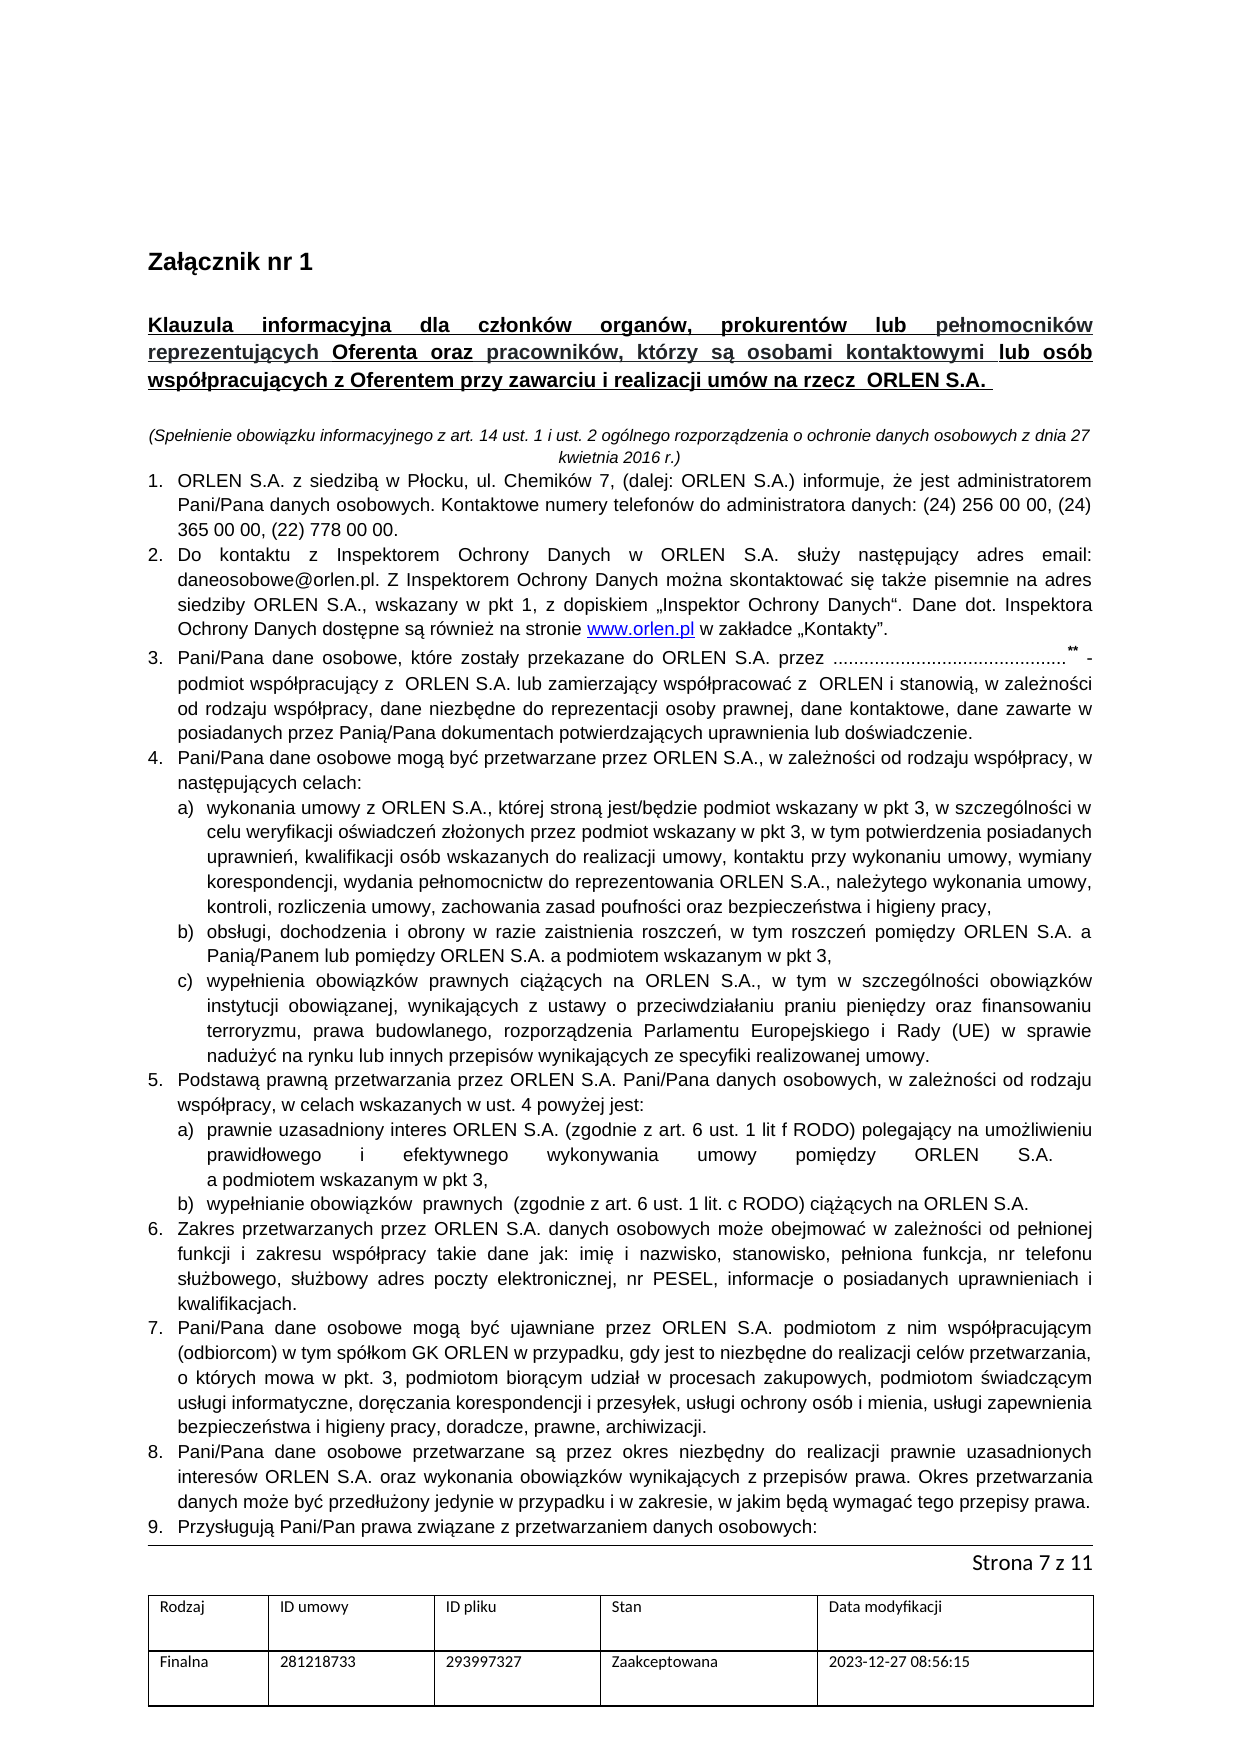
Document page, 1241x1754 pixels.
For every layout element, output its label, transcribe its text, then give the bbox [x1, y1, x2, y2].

list Przysługują Pani/Pan prawa związane z przetwarzaniem danych osobowych: [148, 1515, 1093, 1537]
list ORLEN S.A. z siedzibą w Płocku, ul. Chemików 7, (dalej: ORLEN S.A.) informuje, że jest administratorem Pani/Pana danych osobowych. Kontaktowe numery telefonów do administratora danych: (24) 256 00 00, (24) 365 00 00, (22) 778 00 00. [148, 469, 1093, 541]
text Klauzula informacyjna dla członków organów, prokurentów lub pełnomocników reprezentujących Oferenta oraz pracowników, którzy są osobami kontaktowymi lub osób współpracujących z Oferentem przy zawarciu i realizacji umów na rzecz ORLEN S.A. [148, 335, 1093, 361]
text Załącznik nr 1 [148, 247, 1093, 275]
list wypełnianie obowiązków prawnych (zgodnie z art. 6 ust. 1 lit. c RODO) ciążących na ORLEN S.A. [177, 1193, 1093, 1215]
list Podstawą prawną przetwarzania przez ORLEN S.A. Pani/Pana danych osobowych, w zależności od rodzaju współpracy, w celach wskazanych w ust. 4 powyżej jest: [148, 1069, 1093, 1116]
list Pani/Pana dane osobowe mogą być ujawniane przez ORLEN S.A. podmiotom z nim współpracującym (odbiorcom) w tym spółkom GK ORLEN w przypadku, gdy jest to niezbędne do realizacji celów przetwarzania, o których mowa w pkt. 3, podmiotom biorącym udział w procesach zakupowych, podmiotom świadczącym usługi informatyczne, doręczania korespondencji i przesyłek, usługi ochrony osób i mienia, usługi zapewnienia bezpieczeństwa i higieny pracy, doradcze, prawne, archiwizacji. [148, 1317, 1093, 1438]
list prawnie uzasadniony interes ORLEN S.A. (zgodnie z art. 6 ust. 1 lit f RODO) polegający na umożliwieniu prawidłowego i efektywnego wykonywania umowy pomiędzy ORLEN S.A. a podmiotem wskazanym w pkt 3, [177, 1119, 1093, 1190]
list obsługi, dochodzenia i obrony w razie zaistnienia roszczeń, w tym roszczeń pomiędzy ORLEN S.A. a Panią/Panem lub pomiędzy ORLEN S.A. a podmiotem wskazanym w pkt 3, [177, 920, 1093, 967]
list Pani/Pana dane osobowe przetwarzane są przez okres niezbędny do realizacji prawnie uzasadnionych interesów ORLEN S.A. oraz wykonania obowiązków wynikających z przepisów prawa. Okres przetwarzania danych może być przedłużony jedynie w przypadku i w zakresie, w jakim będą wymagać tego przepisy prawa. [148, 1441, 1093, 1512]
text Klauzula informacyjna dla członków organów, prokurentów lub pełnomocników reprezentujących Oferenta oraz pracowników, którzy są osobami kontaktowymi lub osób współpracujących z Oferentem przy zawarciu i realizacji umów na rzecz ORLEN S.A. [148, 313, 935, 334]
text (Spełnienie obowiązku informacyjnego z art. 14 ust. 1 i ust. 2 ogólnego rozporządzenia o ochronie danych osobowych z dnia 27 kwietnia 2016 r.) [148, 425, 1093, 467]
list Pani/Pana dane osobowe, które zostały przekazane do ORLEN S.A. przez .............................................** - podmiot współpracujący z ORLEN S.A. lub zamierzający współpracować z ORLEN i stanowią, w zależności od rodzaju współpracy, dane niezbędne do reprezentacji osoby prawnej, dane kontaktowe, dane zawarte w posiadanych przez Panią/Pana dokumentach potwierdzających uprawnienia lub doświadczenie. [148, 643, 1093, 744]
list wykonania umowy z ORLEN S.A., której stroną jest/będzie podmiot wskazany w pkt 3, w szczególności w celu weryfikacji oświadczeń złożonych przez podmiot wskazany w pkt 3, w tym potwierdzenia posiadanych uprawnień, kwalifikacji osób wskazanych do realizacji umowy, kontaktu przy wykonaniu umowy, wymiany korespondencji, wydania pełnomocnictw do reprezentowania ORLEN S.A., należytego wykonania umowy, kontroli, rozliczenia umowy, zachowania zasad poufności oraz bezpieczeństwa i higieny pracy, [177, 796, 1093, 917]
text Klauzula informacyjna dla członków organów, prokurentów lub pełnomocników reprezentujących Oferenta oraz pracowników, którzy są osobami kontaktowymi lub osób współpracujących z Oferentem przy zawarciu i realizacji umów na rzecz ORLEN S.A. [148, 362, 1093, 392]
list Do kontaktu z Inspektorem Ochrony Danych w ORLEN S.A. służy następujący adres email: daneosobowe@orlen.pl. Z Inspektorem Ochrony Danych można skontaktować się także pisemnie na adres siedziby ORLEN S.A., wskazany w pkt 1, z dopiskiem „Inspektor Ochrony Danych“. Dane dot. Inspektora Ochrony Danych dostępne są również na stronie www.orlen.pl w zakładce „Kontakty”. [148, 544, 1093, 640]
list Zakres przetwarzanych przez ORLEN S.A. danych osobowych może obejmować w zależności od pełnionej funkcji i zakresu współpracy takie dane jak: imię i nazwisko, stanowisko, pełniona funkcja, nr telefonu służbowego, służbowy adres poczty elektronicznej, nr PESEL, informacje o posiadanych uprawnieniach i kwalifikacjach. [148, 1218, 1093, 1314]
list Pani/Pana dane osobowe mogą być przetwarzane przez ORLEN S.A., w zależności od rodzaju współpracy, w następujących celach: [148, 747, 1093, 793]
list wypełnienia obowiązków prawnych ciążących na ORLEN S.A., w tym w szczególności obowiązków instytucji obowiązanej, wynikających z ustawy o przeciwdziałaniu praniu pieniędzy oraz finansowaniu terroryzmu, prawa budowlanego, rozporządzenia Parlamentu Europejskiego i Rady (UE) w sprawie nadużyć na rynku lub innych przepisów wynikających ze specyfiki realizowanej umowy. [177, 970, 1093, 1066]
